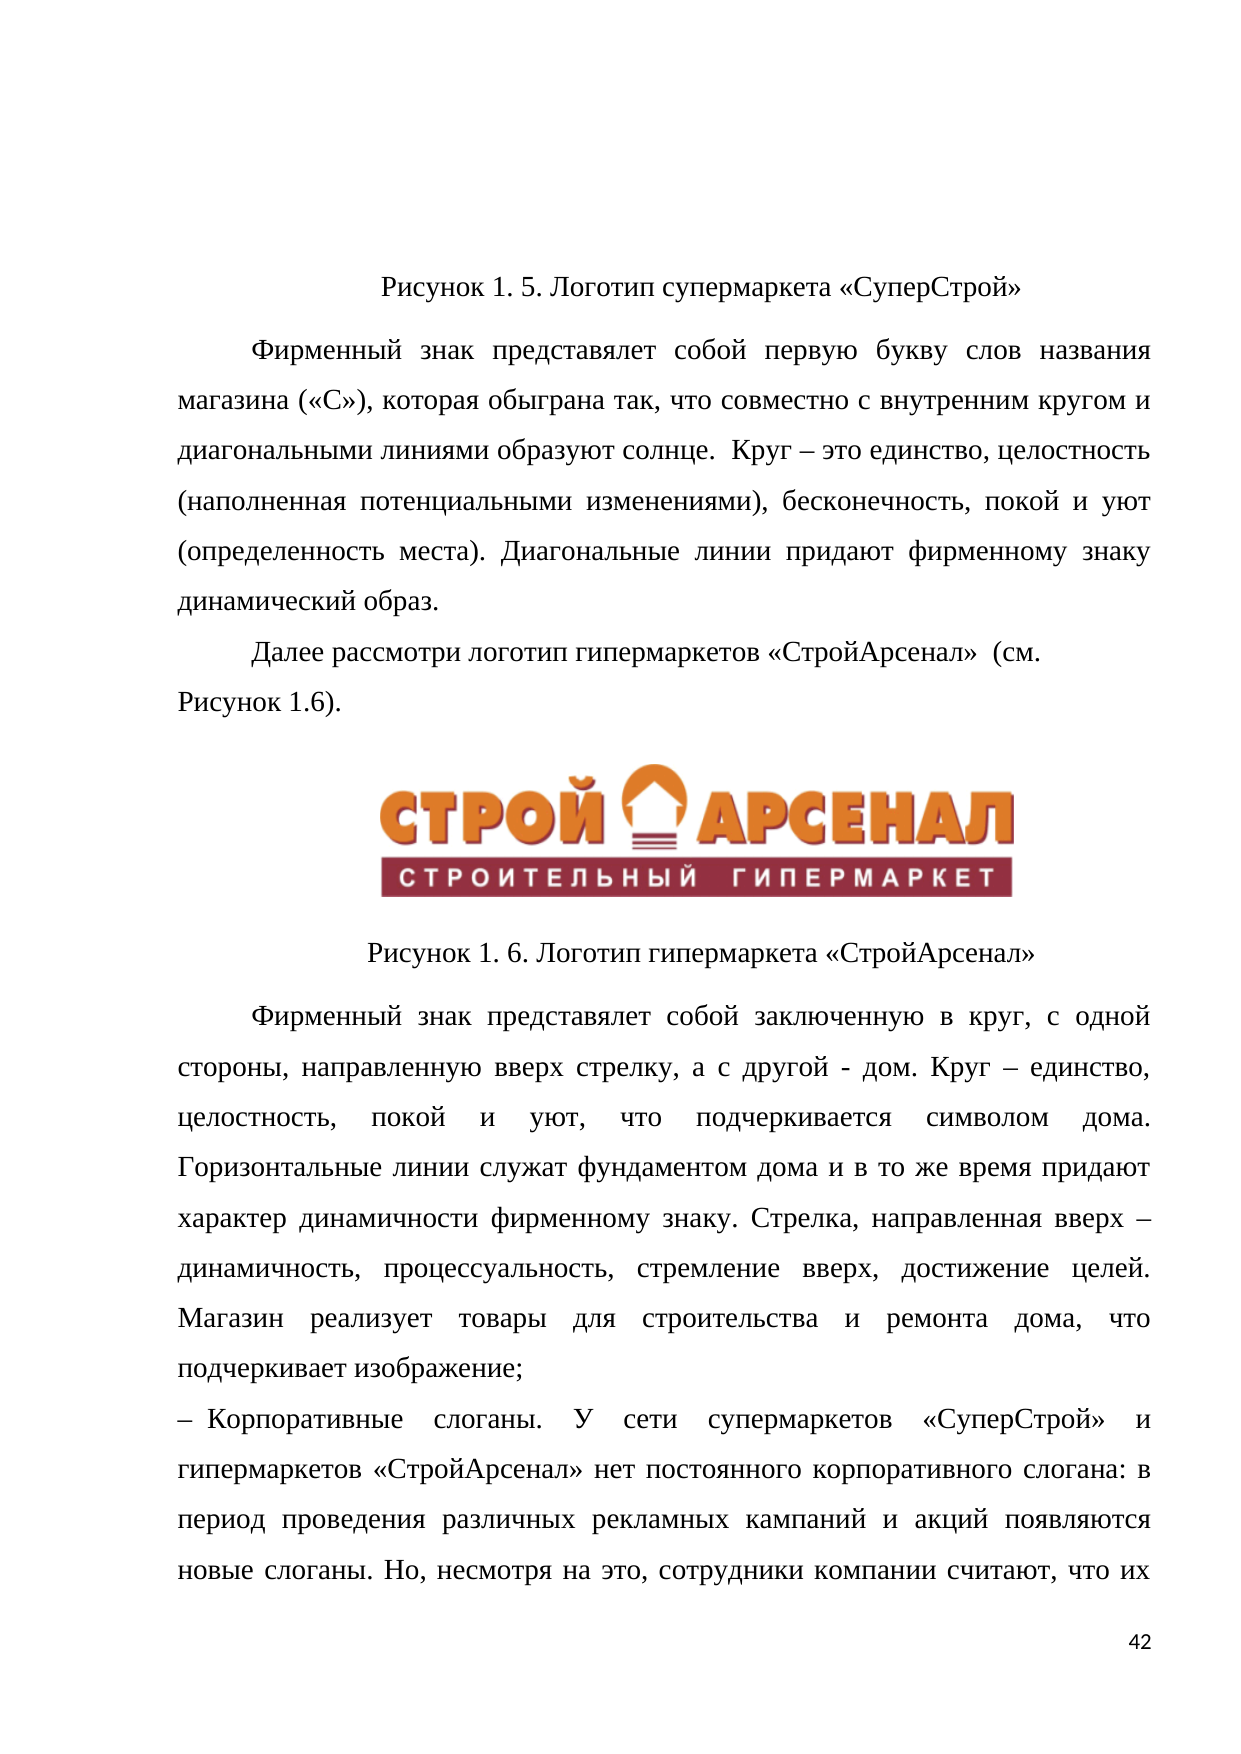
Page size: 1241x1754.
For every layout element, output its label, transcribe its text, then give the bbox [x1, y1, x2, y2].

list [177, 1401, 1152, 1585]
picture [380, 764, 1014, 897]
text Фирменный знак представялет собой заключенную в круг, с одной стороны, направленную вверх стрелку, а с другой - дом. Круг – единство, целостность, покой и уют, что подчеркивается символом дома. Горизонтальные линии служат фундаментом дома и в то же время придают характер динамичности фирменному знаку. Стрелка, направленная вверх – динамичность, процессуальность, стремление вверх, достижение целей. Магазин реализует товары для строительства и ремонта дома, что подчеркивает изображение; [177, 998, 1152, 1384]
text Рисунок 1. 5. Логотип супермаркета «СуперСтрой» [177, 269, 1152, 303]
text Рисунок 1. 6. Логотип гипермаркета «СтройАрсенал» [177, 936, 1152, 969]
text Фирменный знак представялет собой первую букву слов названия магазина («С»), которая обыграна так, что совместно с внутренним кругом и диагональными линиями образуют солнце. Круг – это единство, целостность (наполненная потенциальными изменениями), бесконечность, покой и уют (определенность места). Диагональные линии придают фирменному знаку динамический образ. [177, 332, 1152, 617]
text Далее рассмотри логотип гипермаркетов «СтройАрсенал» (см. Рисунок 1.6). [177, 634, 1152, 718]
